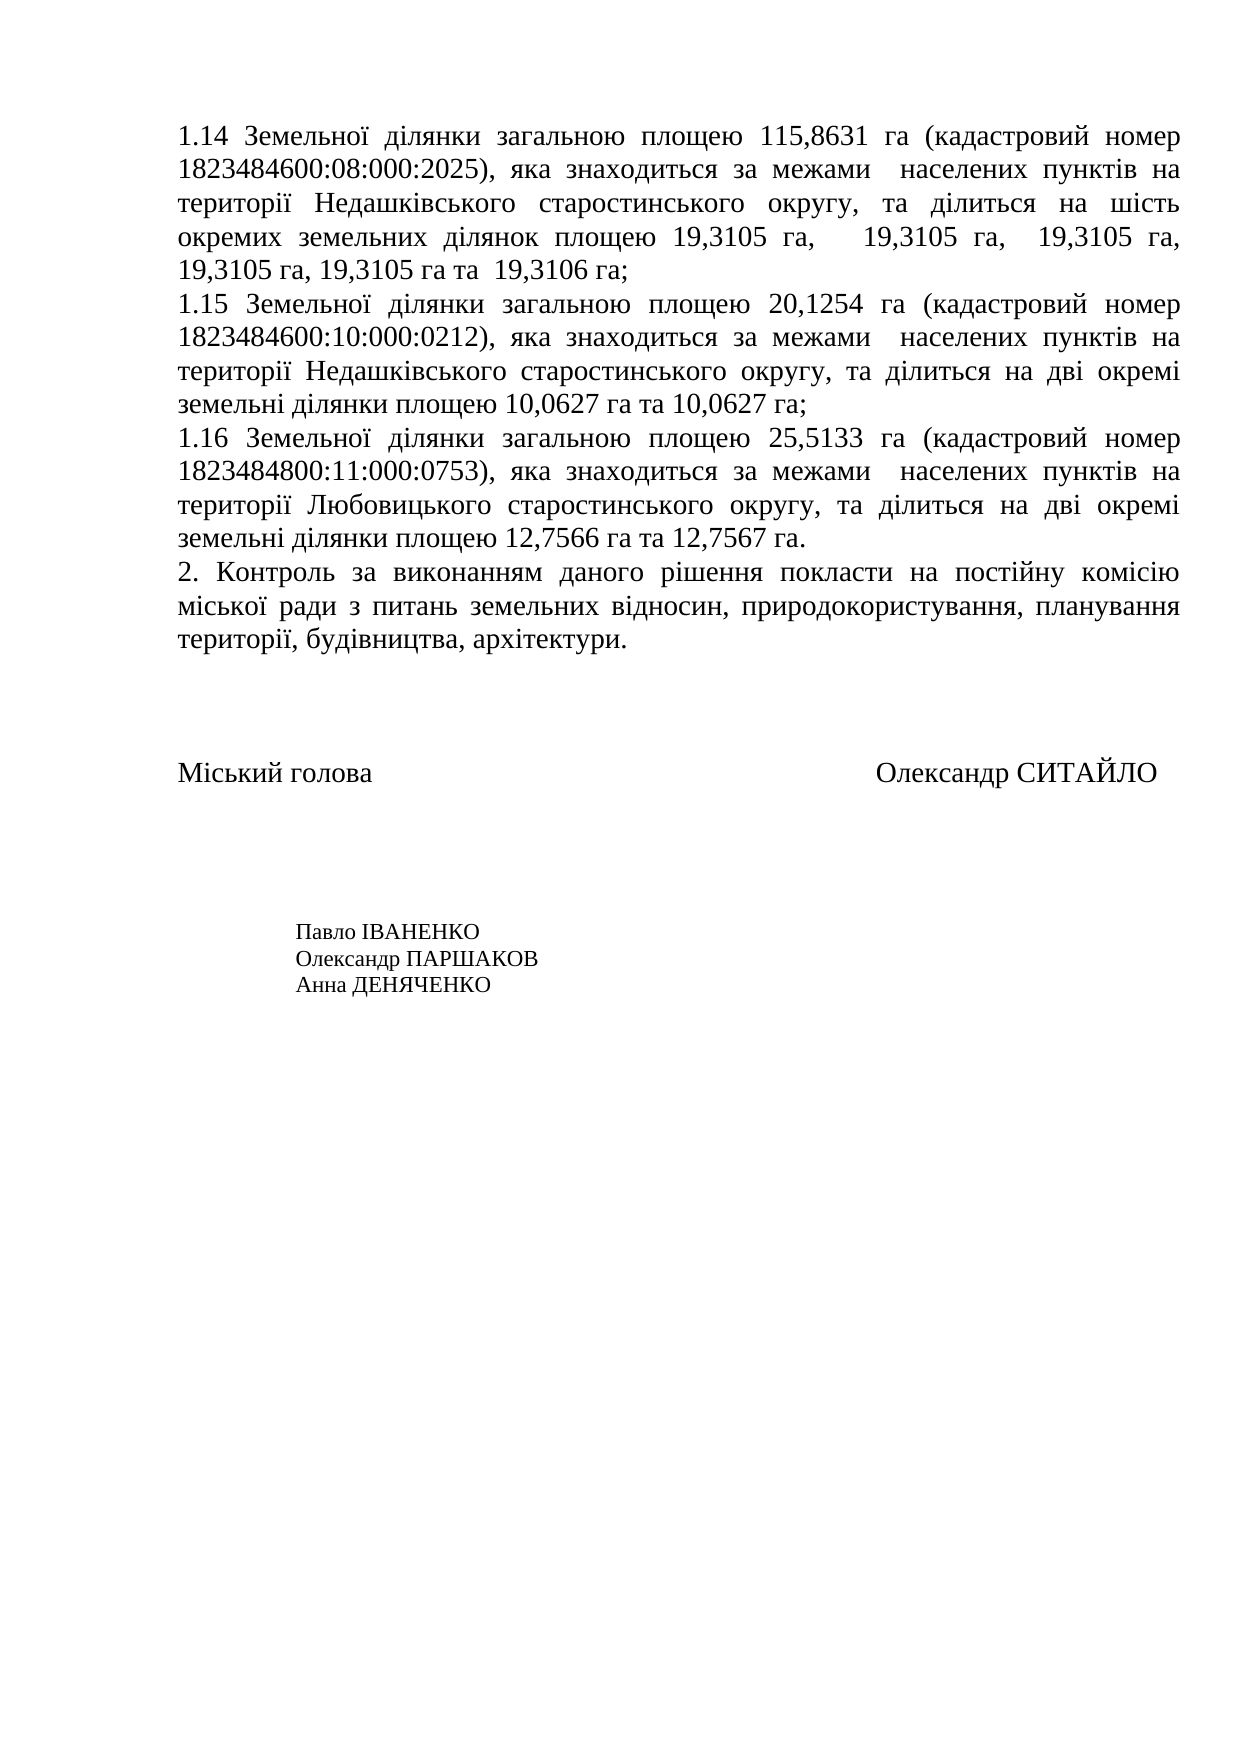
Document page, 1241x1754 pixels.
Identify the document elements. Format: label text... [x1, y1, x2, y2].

text Міський голова Олександр СИТАЙЛО [177, 755, 1181, 789]
text 2. Контроль за виконанням даного рішення покласти на постійну комісію міської ради з питань земельних відносин, природокористування, планування території, будівництва, архітектури. [177, 554, 1181, 655]
text Павло ІВАНЕНКО [295, 918, 1181, 945]
text 1.14 Земельної ділянки загальною площею 115,8631 га (кадастровий номер 1823484600:08:000:2025), яка знаходиться за межами населених пунктів на території Недашківського старостинського округу, та ділиться на шість окремих земельних ділянок площею 19,3105 га, 19,3105 га, 19,3105 га, 19,3105 га, 19,3105 га та 19,3106 га; [177, 118, 1181, 286]
text 1.15 Земельної ділянки загальною площею 20,1254 га (кадастровий номер 1823484600:10:000:0212), яка знаходиться за межами населених пунктів на території Недашківського старостинського округу, та ділиться на дві окремі земельні ділянки площею 10,0627 га та 10,0627 га; [177, 286, 1181, 420]
text 1.16 Земельної ділянки загальною площею 25,5133 га (кадастровий номер 1823484800:11:000:0753), яка знаходиться за межами населених пунктів на території Любовицького старостинського округу, та ділиться на дві окремі земельні ділянки площею 12,7566 га та 12,7567 га. [177, 420, 1181, 554]
text Анна ДЕНЯЧЕНКО [295, 971, 1181, 997]
text Олександр ПАРШАКОВ [295, 945, 1181, 971]
